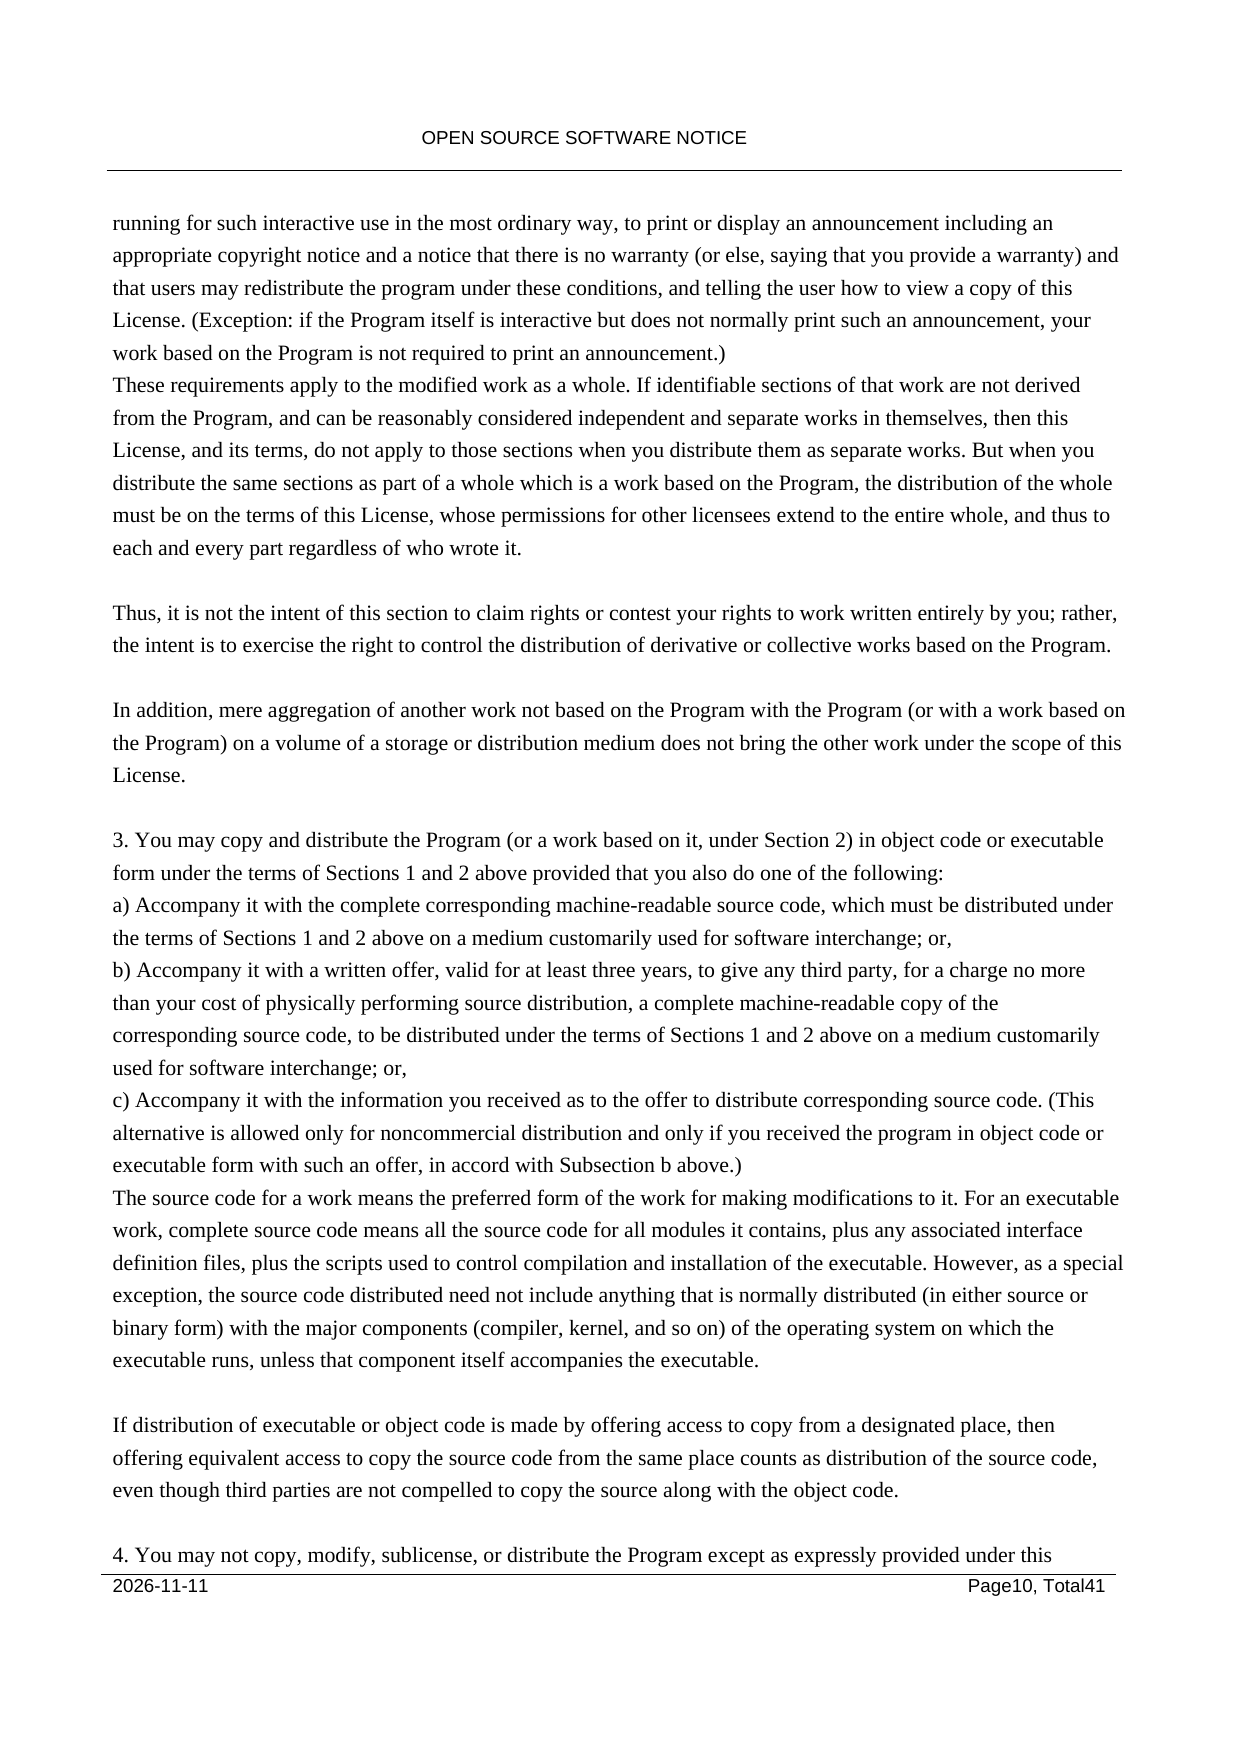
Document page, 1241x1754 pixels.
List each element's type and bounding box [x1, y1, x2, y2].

text [112, 206, 1128, 1571]
